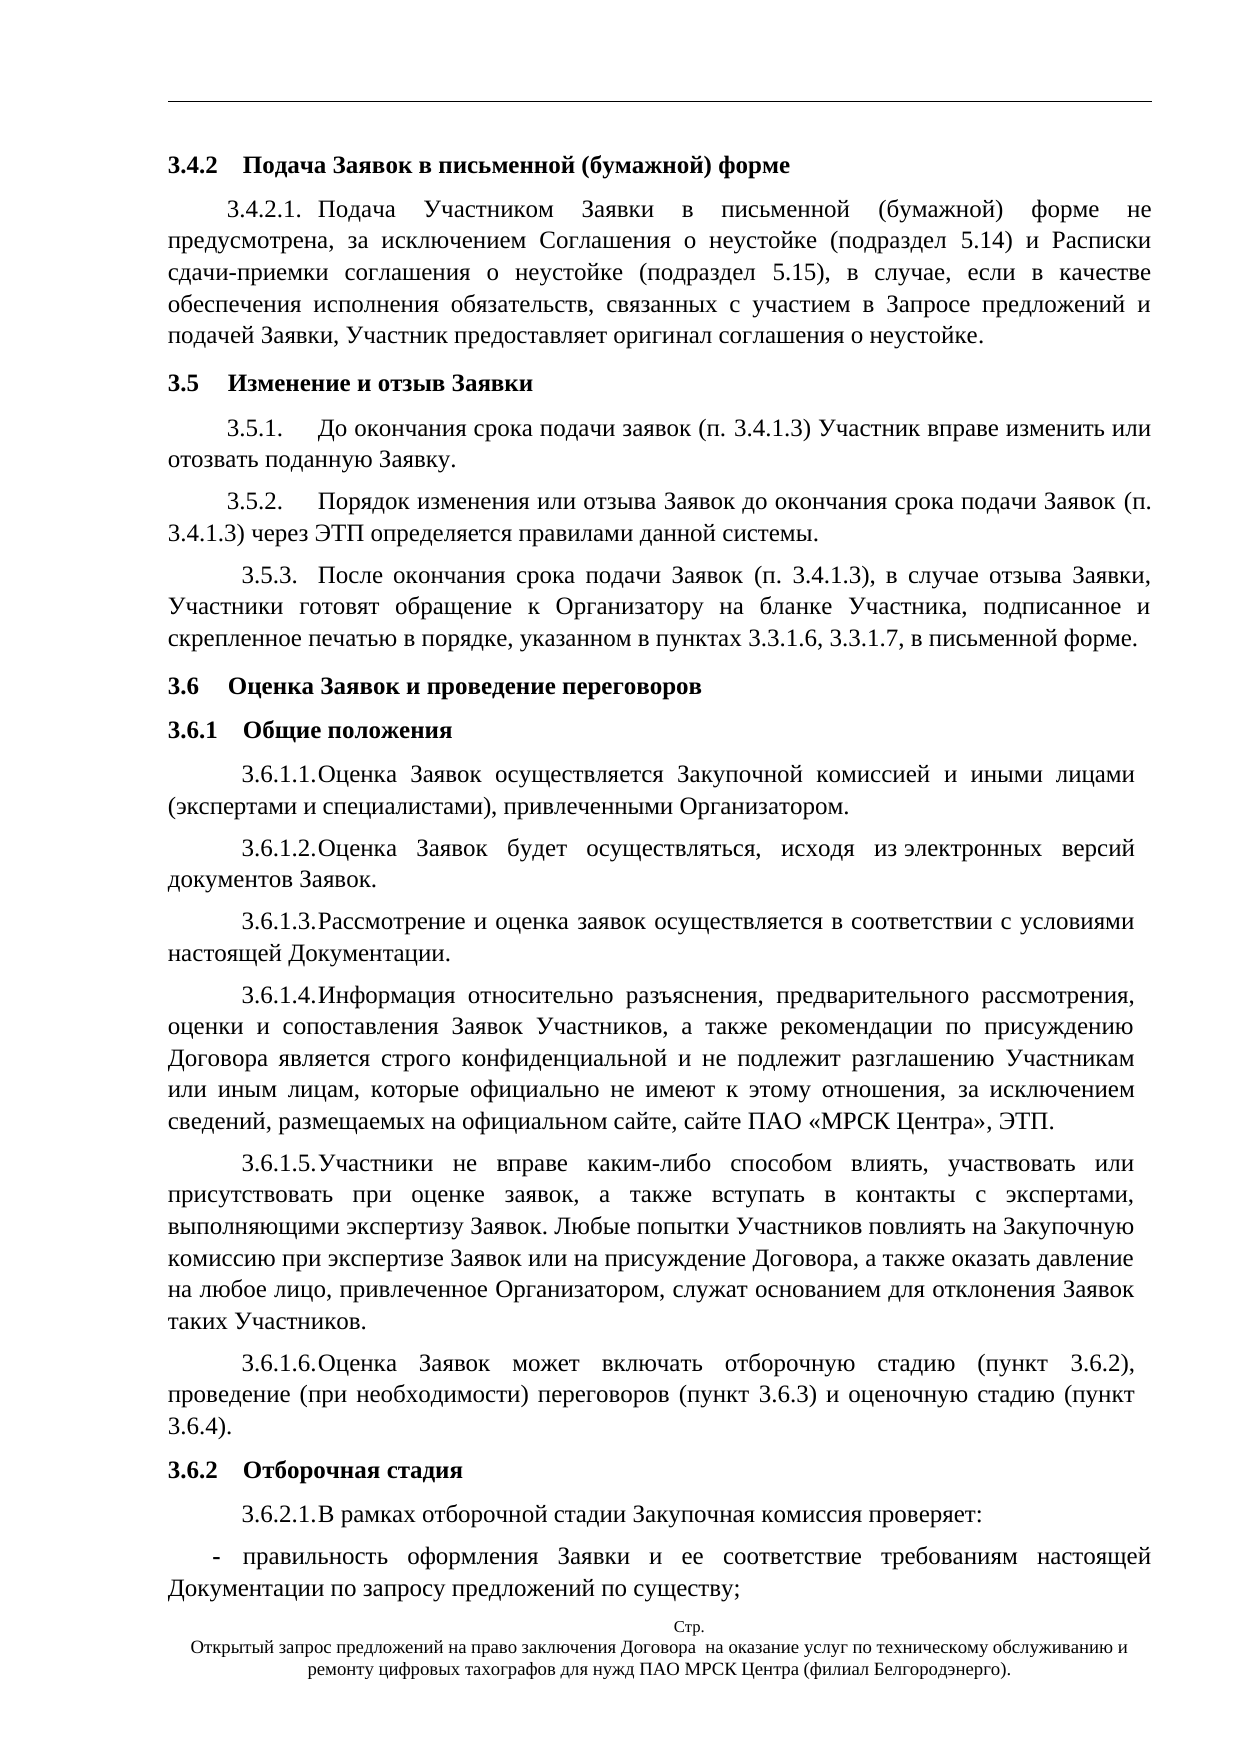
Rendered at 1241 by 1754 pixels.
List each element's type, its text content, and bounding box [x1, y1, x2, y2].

subtitle Отборочная стадия [168, 1455, 1152, 1484]
subtitle Подача Заявок в письменной (бумажной) форме [168, 150, 1152, 179]
subtitle Изменение и отзыв Заявки [168, 368, 1152, 397]
list Рассмотрение и оценка заявок осуществляется в соответствии с условиями настоящей Документации. [168, 906, 1135, 967]
subtitle Оценка Заявок и проведение переговоров [168, 671, 1152, 700]
list Участники не вправе каким-либо способом влиять, участвовать или присутствовать при оценке заявок, а также вступать в контакты с экспертами, выполняющими экспертизу Заявок. Любые попытки Участников повлиять на Закупочную комиссию при экспертизе Заявок или на присуждение Договора, а также оказать давление на любое лицо, привлеченное Организатором, служат основанием для отклонения Заявок таких Участников. [168, 1148, 1135, 1334]
list Оценка Заявок осуществляется Закупочной комиссией и иными лицами (экспертами и специалистами), привлеченными Организатором. [168, 759, 1135, 819]
subtitle Общие положения [168, 715, 1152, 744]
list правильность оформления Заявки и ее соответствие требованиям настоящей Документации по запросу предложений по существу; [168, 1541, 1152, 1601]
list В рамках отборочной стадии Закупочная комиссия проверяет: [168, 1499, 1135, 1528]
list Информация относительно разъяснения, предварительного рассмотрения, оценки и сопоставления Заявок Участников, а также рекомендации по присуждению Договора является строго конфиденциальной и не подлежит разглашению Участникам или иным лицам, которые официально не имеют к этому отношения, за исключением сведений, размещаемых на официальном сайте, сайте ПАО «МРСК Центра», ЭТП. [168, 980, 1135, 1135]
list Оценка Заявок будет осуществляться, исходя из электронных версий документов Заявок. [168, 833, 1135, 893]
